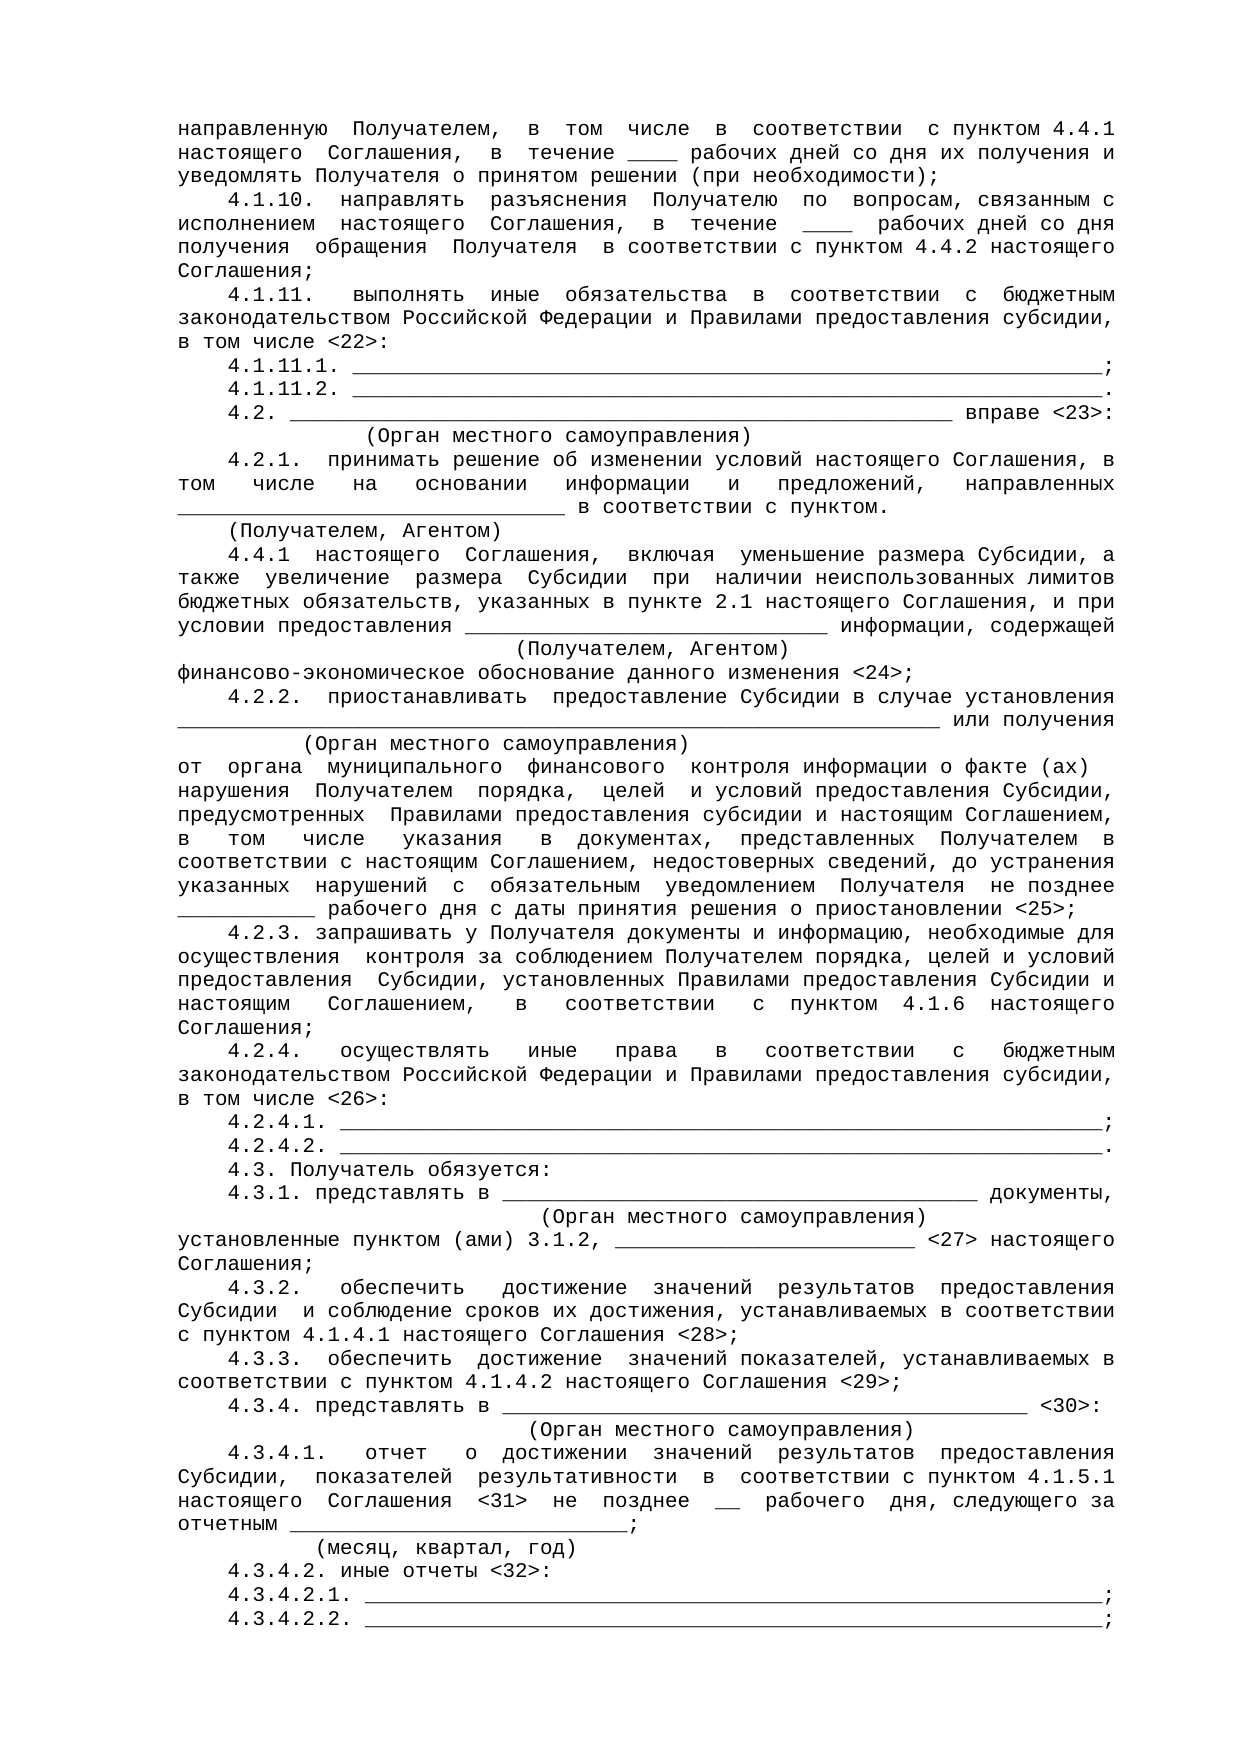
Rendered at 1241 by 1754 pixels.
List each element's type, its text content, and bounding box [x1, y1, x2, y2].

text 4.2.1. принимать решение об изменении условий настоящего Соглашения, в [177, 449, 1152, 473]
text настоящего Соглашения <31> не позднее __ рабочего дня, следующего за [177, 1489, 1152, 1513]
text 4.2.4.2. _____________________________________________________________. [177, 1135, 1152, 1158]
text 4.2.4.1. _____________________________________________________________; [177, 1111, 1152, 1135]
text законодательством Российской Федерации и Правилами предоставления субсидии, [177, 307, 1152, 331]
text с пунктом 4.1.4.1 настоящего Соглашения <28>; [177, 1324, 1152, 1348]
text _____________________________________________________________ или получения [177, 709, 1152, 733]
text 4.3.4.2.1. ___________________________________________________________; [177, 1584, 1152, 1608]
text _______________________________ в соответствии с пунктом. [177, 496, 1152, 520]
text 4.1.11. выполнять иные обязательства в соответствии с бюджетным [177, 284, 1152, 307]
text 4.2. _____________________________________________________ вправе <23>: [177, 402, 1152, 426]
text в том числе <26>: [177, 1088, 1152, 1111]
text указанных нарушений с обязательным уведомлением Получателя не позднее [177, 875, 1152, 898]
text Соглашения; [177, 1253, 1152, 1277]
text (Орган местного самоуправления) [177, 733, 1152, 757]
text 4.3.4.2. иные отчеты <32>: [177, 1561, 1152, 1584]
text соответствии с настоящим Соглашением, недостоверных сведений, до устранения [177, 851, 1152, 875]
text законодательством Российской Федерации и Правилами предоставления субсидии, [177, 1064, 1152, 1088]
text (месяц, квартал, год) [177, 1537, 1152, 1561]
text в том числе указания в документах, представленных Получателем в [177, 827, 1152, 851]
text условии предоставления _____________________________ информации, содержащей [177, 615, 1152, 638]
text осуществления контроля за соблюдением Получателем порядка, целей и условий [177, 946, 1152, 969]
text 4.1.10. направлять разъяснения Получателю по вопросам, связанным с [177, 189, 1152, 213]
text 4.1.11.2. ____________________________________________________________. [177, 378, 1152, 402]
text соответствии с пунктом 4.1.4.2 настоящего Соглашения <29>; [177, 1371, 1152, 1395]
text 4.2.3. запрашивать у Получателя документы и информацию, необходимые для [177, 922, 1152, 946]
text отчетным ___________________________; [177, 1513, 1152, 1537]
text (Получателем, Агентом) [177, 520, 1152, 544]
text нарушения Получателем порядка, целей и условий предоставления Субсидии, [177, 780, 1152, 804]
text настоящим Соглашением, в соответствии с пунктом 4.1.6 настоящего [177, 993, 1152, 1017]
text 4.3.4. представлять в __________________________________________ <30>: [177, 1395, 1152, 1419]
text уведомлять Получателя о принятом решении (при необходимости); [177, 165, 1152, 189]
text 4.3.4.1. отчет о достижении значений результатов предоставления [177, 1442, 1152, 1466]
text исполнением настоящего Соглашения, в течение ____ рабочих дней со дня [177, 213, 1152, 236]
text предоставления Субсидии, установленных Правилами предоставления Субсидии и [177, 969, 1152, 993]
text от органа муниципального финансового контроля информации о факте (ах) [177, 757, 1152, 780]
text Субсидии и соблюдение сроков их достижения, устанавливаемых в соответствии [177, 1300, 1152, 1324]
text (Орган местного самоуправления) [177, 1419, 1152, 1442]
text установленные пунктом (ами) 3.1.2, ________________________ <27> настоящего [177, 1229, 1152, 1253]
text Субсидии, показателей результативности в соответствии с пунктом 4.1.5.1 [177, 1466, 1152, 1489]
text 4.1.11.1. ____________________________________________________________; [177, 354, 1152, 378]
text направленную Получателем, в том числе в соответствии с пунктом 4.4.1 [177, 118, 1152, 142]
text получения обращения Получателя в соответствии с пунктом 4.4.2 настоящего [177, 236, 1152, 260]
text ___________ рабочего дня с даты принятия решения о приостановлении <25>; [177, 898, 1152, 922]
text 4.3.4.2.2. ___________________________________________________________; [177, 1608, 1152, 1631]
text Соглашения; [177, 1017, 1152, 1040]
text финансово-экономическое обоснование данного изменения <24>; [177, 662, 1152, 686]
text предусмотренных Правилами предоставления субсидии и настоящим Соглашением, [177, 804, 1152, 827]
text 4.2.2. приостанавливать предоставление Субсидии в случае установления [177, 686, 1152, 709]
text бюджетных обязательств, указанных в пункте 2.1 настоящего Соглашения, и при [177, 591, 1152, 615]
text 4.3.1. представлять в ______________________________________ документы, [177, 1182, 1152, 1206]
text (Орган местного самоуправления) [177, 426, 1152, 449]
text 4.2.4. осуществлять иные права в соответствии с бюджетным [177, 1040, 1152, 1064]
text (Орган местного самоуправления) [177, 1206, 1152, 1229]
text Соглашения; [177, 260, 1152, 284]
text том числе на основании информации и предложений, направленных [177, 473, 1152, 496]
text 4.4.1 настоящего Соглашения, включая уменьшение размера Субсидии, а [177, 544, 1152, 567]
text (Получателем, Агентом) [177, 638, 1152, 662]
text также увеличение размера Субсидии при наличии неиспользованных лимитов [177, 567, 1152, 591]
text 4.3.2. обеспечить достижение значений результатов предоставления [177, 1277, 1152, 1300]
text в том числе <22>: [177, 331, 1152, 354]
text 4.3. Получатель обязуется: [177, 1158, 1152, 1182]
text 4.3.3. обеспечить достижение значений показателей, устанавливаемых в [177, 1348, 1152, 1371]
text настоящего Соглашения, в течение ____ рабочих дней со дня их получения и [177, 142, 1152, 165]
